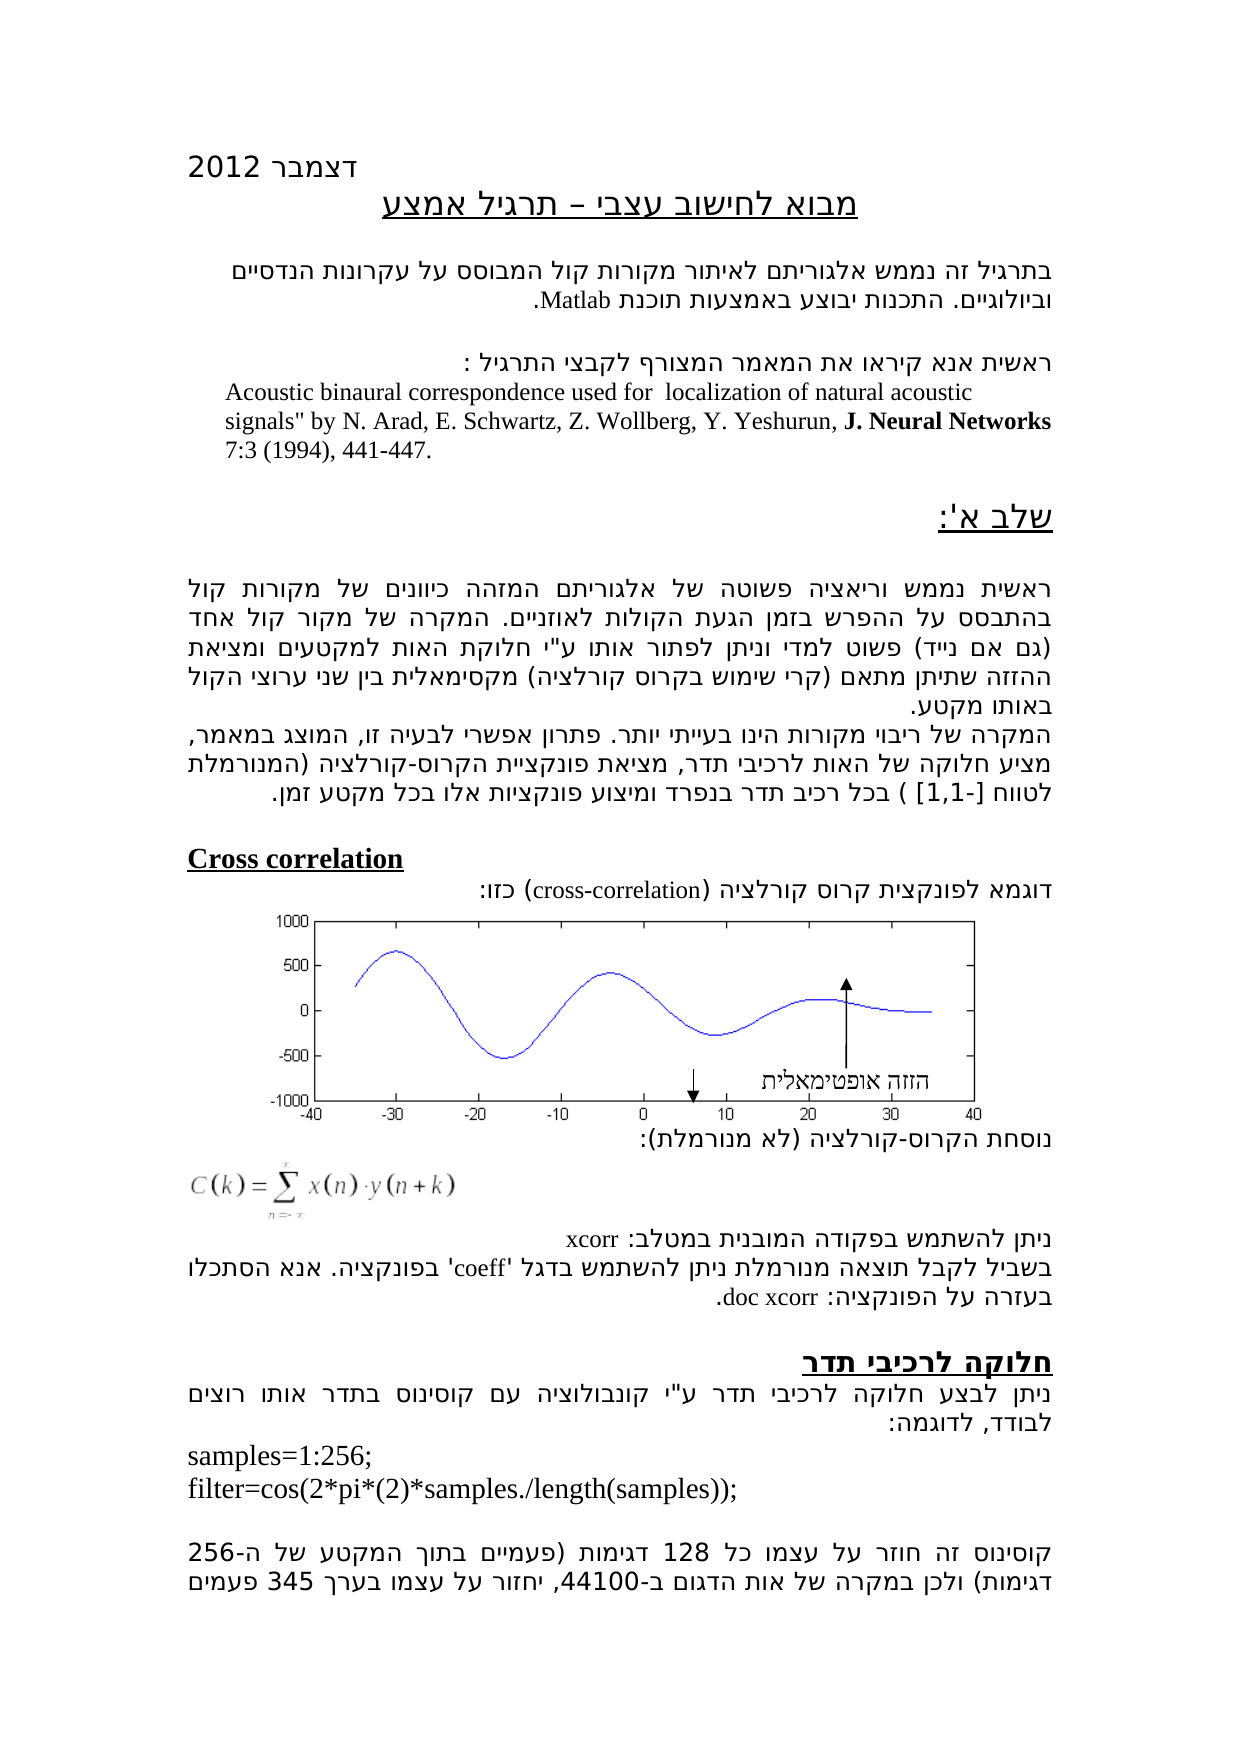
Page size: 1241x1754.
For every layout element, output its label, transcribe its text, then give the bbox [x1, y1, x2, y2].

text בשביל לקבל תוצאה מנורמלת ניתן להשתמש בדגל 'coeff' בפונקציה. אנא הסתכלו בעזרה על הפונקציה: doc xcorr. [187, 1253, 1053, 1312]
text שלב א': [187, 497, 1053, 536]
text המקרה של ריבוי מקורות הינו בעייתי יותר. פתרון אפשרי לבעיה זו, המוצג במאמר, מציע חלוקה של האות לרכיבי תדר, מציאת פונקציית הקרוס-קורלציה (המנורמלת לטווח [-1,1] ) בכל רכיב תדר בנפרד ומיצוע פונקציות אלו בכל מקטע זמן. [187, 720, 1053, 808]
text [187, 1538, 1053, 1597]
text Cross correlation [187, 841, 1053, 875]
text ניתן לבצע חלוקה לרכיבי תדר ע"י קונבולוציה עם קוסינוס בתדר אותו רוצים לבודד, לדוגמה: [187, 1379, 1053, 1438]
text מבוא לחישוב עצבי – תרגיל אמצע [187, 184, 1053, 223]
text ראשית אנא קיראו את המאמר המצורף לקבצי התרגיל : [187, 348, 1053, 377]
text ראשית נממש וריאציה פשוטה של אלגוריתם המזהה כיוונים של מקורות קול בהתבסס על ההפרש בזמן הגעת הקולות לאוזניים. המקרה של מקור קול אחד (גם אם נייד) פשוט למדי וניתן לפתור אותו ע"י חלוקת האות למקטעים ומציאת ההזזה שתיתן מתאם (קרי שימוש בקרוס קורלציה) מקסימאלית בין שני ערוצי הקול באותו מקטע. [187, 574, 1053, 720]
text חלוקה לרכיבי תדר [187, 1345, 1053, 1379]
text בתרגיל זה נממש אלגוריתם לאיתור מקורות קול המבוסס על עקרונות הנדסיים וביולוגיים. התכנות יבוצע באמצעות תוכנת Matlab. [187, 256, 1053, 315]
text filter=cos(2*pi*(2)*samples./length(samples)); [187, 1471, 1053, 1505]
text ניתן להשתמש בפקודה המובנית במטלב: xcorr [187, 1224, 1053, 1253]
text samples=1:256; [187, 1438, 1053, 1471]
text Acoustic binaural correspondence used for localization of natural acoustic signals" by N. Arad, E. Schwartz, Z. Wollberg, Y. Yeshurun, J. Neural Networks 7:3 (1994), 441-447. [225, 377, 1053, 464]
text דצמבר 2012 [187, 150, 1053, 184]
picture [204, 904, 1053, 1125]
text נוסחת הקרוס-קורלציה (לא מנורמלת): [187, 1124, 1053, 1154]
